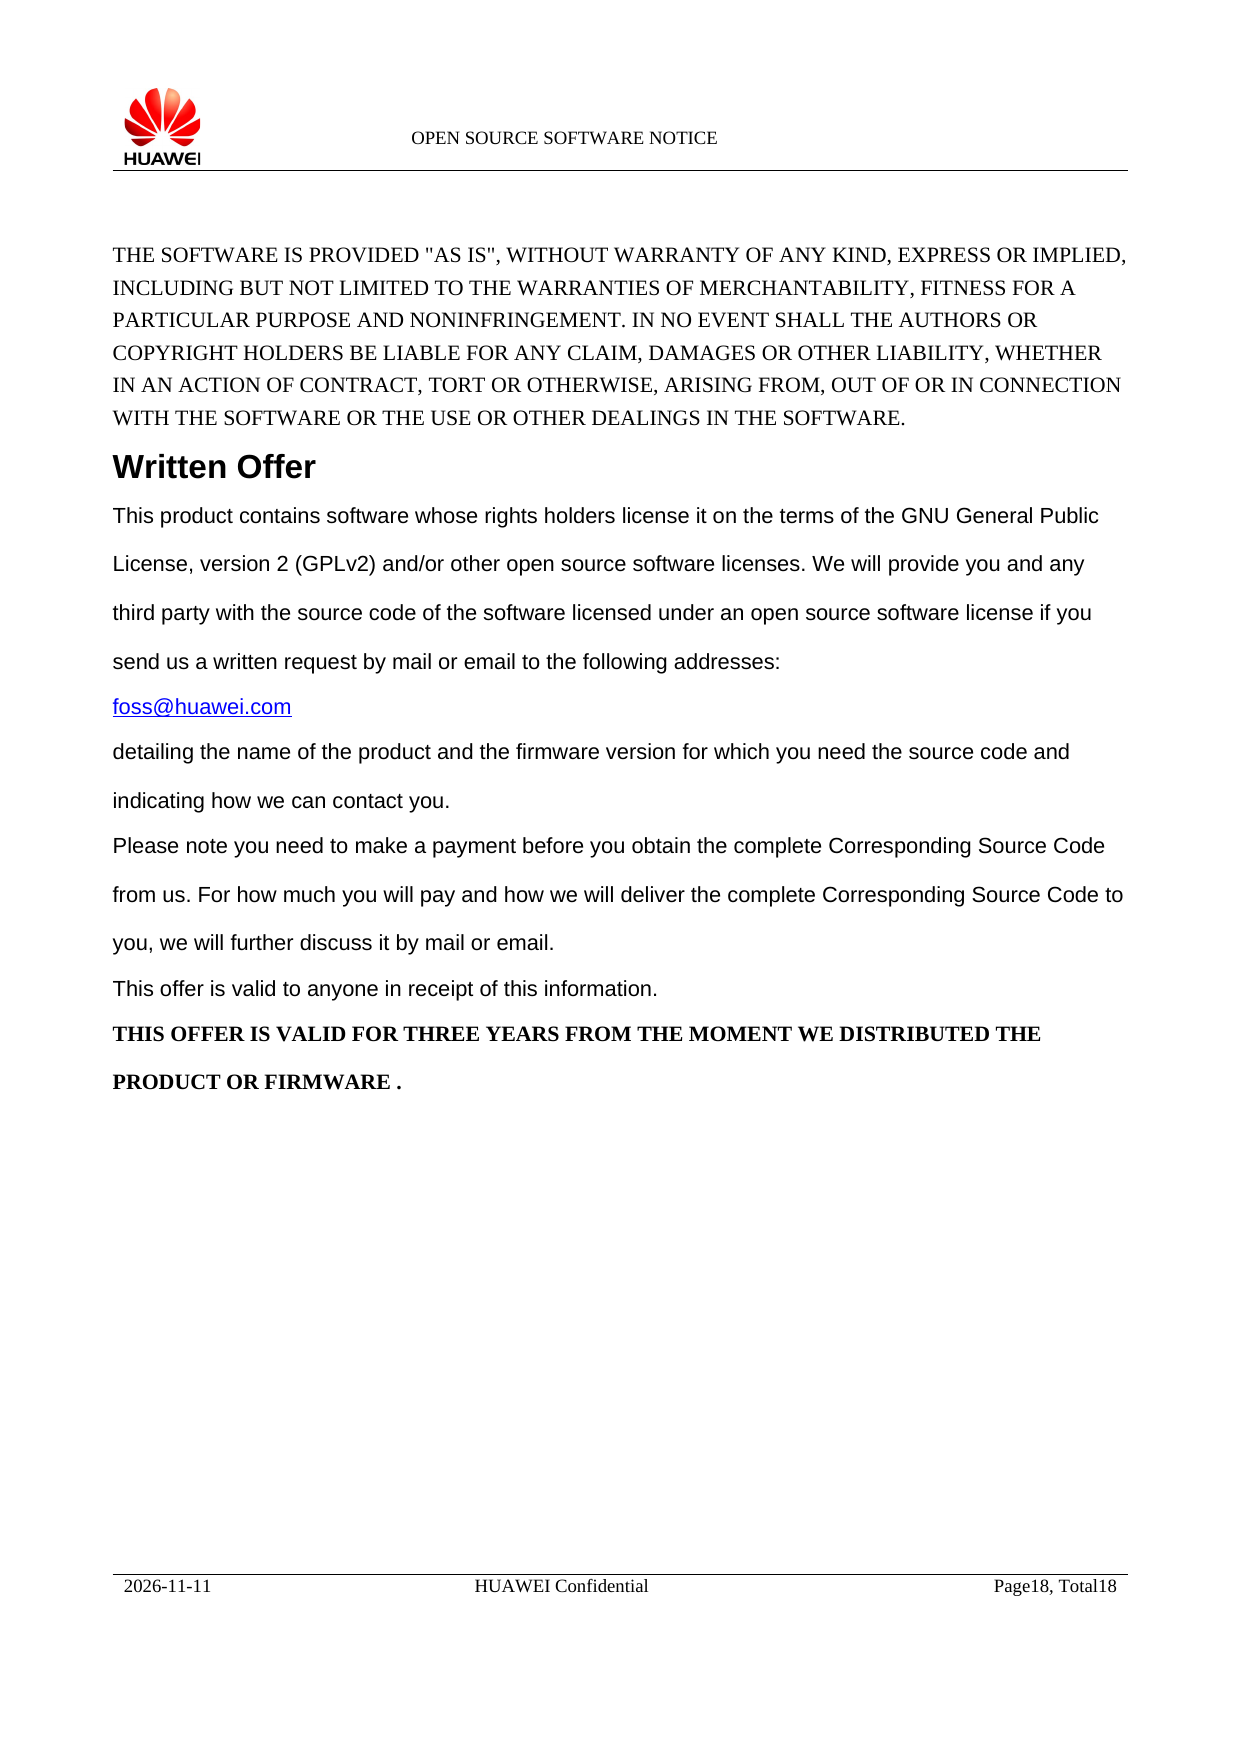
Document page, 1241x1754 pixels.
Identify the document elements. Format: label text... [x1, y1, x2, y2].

text Written Offer [112, 434, 1128, 499]
text Please note you need to make a payment before you obtain the complete Corresponding Source Code from us. For how much you will pay and how we will deliver the complete Corresponding Source Code to you, we will further discuss it by mail or email. [112, 829, 1128, 959]
picture [124, 88, 201, 165]
text foss@huawei.com [112, 690, 1128, 723]
text This offer is valid for three years from the moment we distributed the product or firmware . [112, 1017, 1128, 1098]
text This offer is valid to anyone in receipt of this information. [112, 972, 1128, 1004]
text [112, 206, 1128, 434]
text This product contains software whose rights holders license it on the terms of the GNU General Public License, version 2 (GPLv2) and/or other open source software licenses. We will provide you and any third party with the source code of the software licensed under an open source software license if you send us a written request by mail or email to the following addresses: [112, 499, 1128, 678]
text detailing the name of the product and the firmware version for which you need the source code and indicating how we can contact you. [112, 735, 1128, 817]
